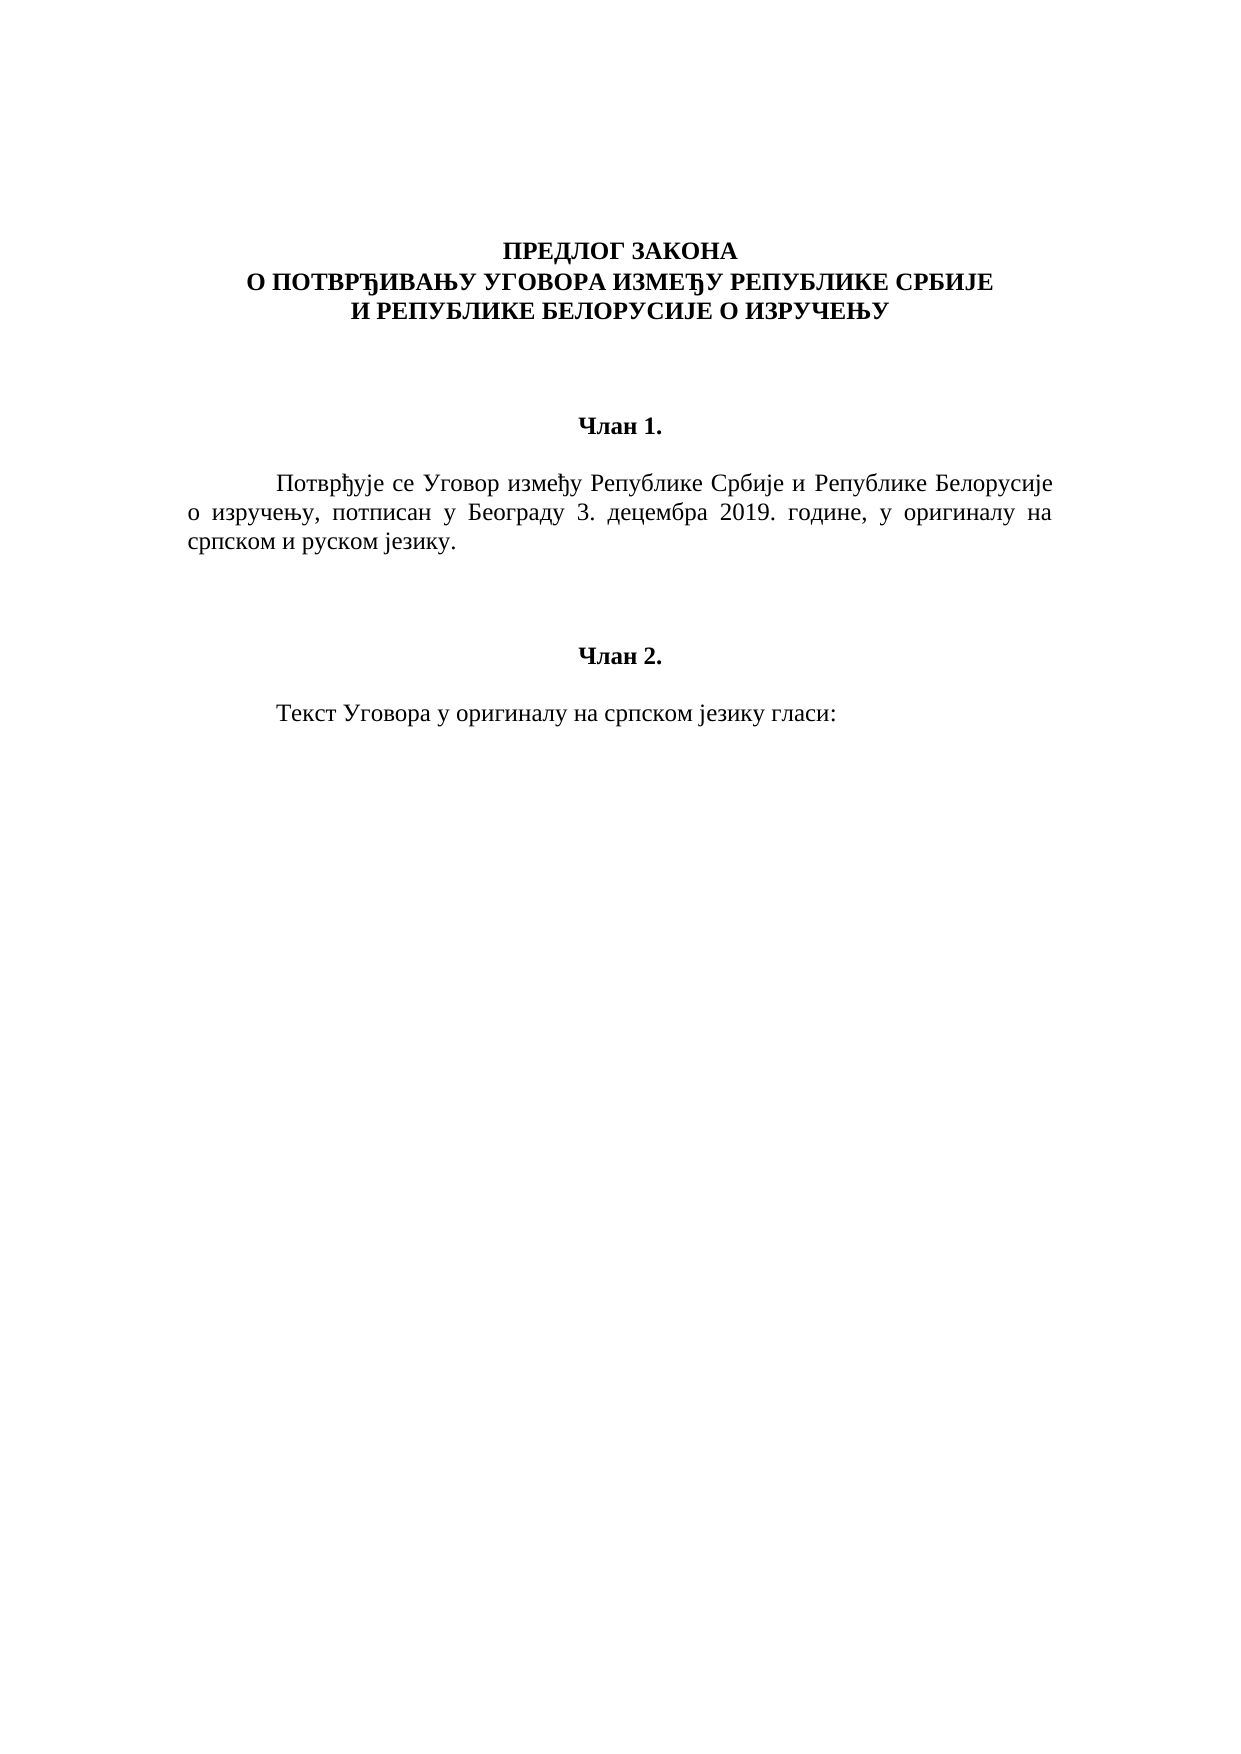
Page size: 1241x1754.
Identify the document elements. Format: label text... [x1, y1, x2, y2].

text Потврђује се Уговор између Републике Србије и Републике Белорусије о изручењу, потписан у Београду 3. децембра 2019. године, у оригиналу на српском и руском језику. [187, 468, 1053, 555]
text Члан 1. [187, 411, 1053, 440]
text Текст Уговора у оригиналу на српском језику гласи: [187, 698, 1053, 727]
text и РЕПУБЛИКЕ БЕЛОРУСИЈЕ О ИЗРУЧЕЊУ [187, 296, 1053, 325]
text О ПОТВРЂИВАЊУ УГОВОРА ИЗМЕЂУ РЕПУБЛИКЕ СРБИЈЕ [187, 267, 1053, 296]
text Члан 2. [187, 641, 1053, 670]
text ПРЕДЛОГ ЗАКОНА [187, 236, 1053, 265]
